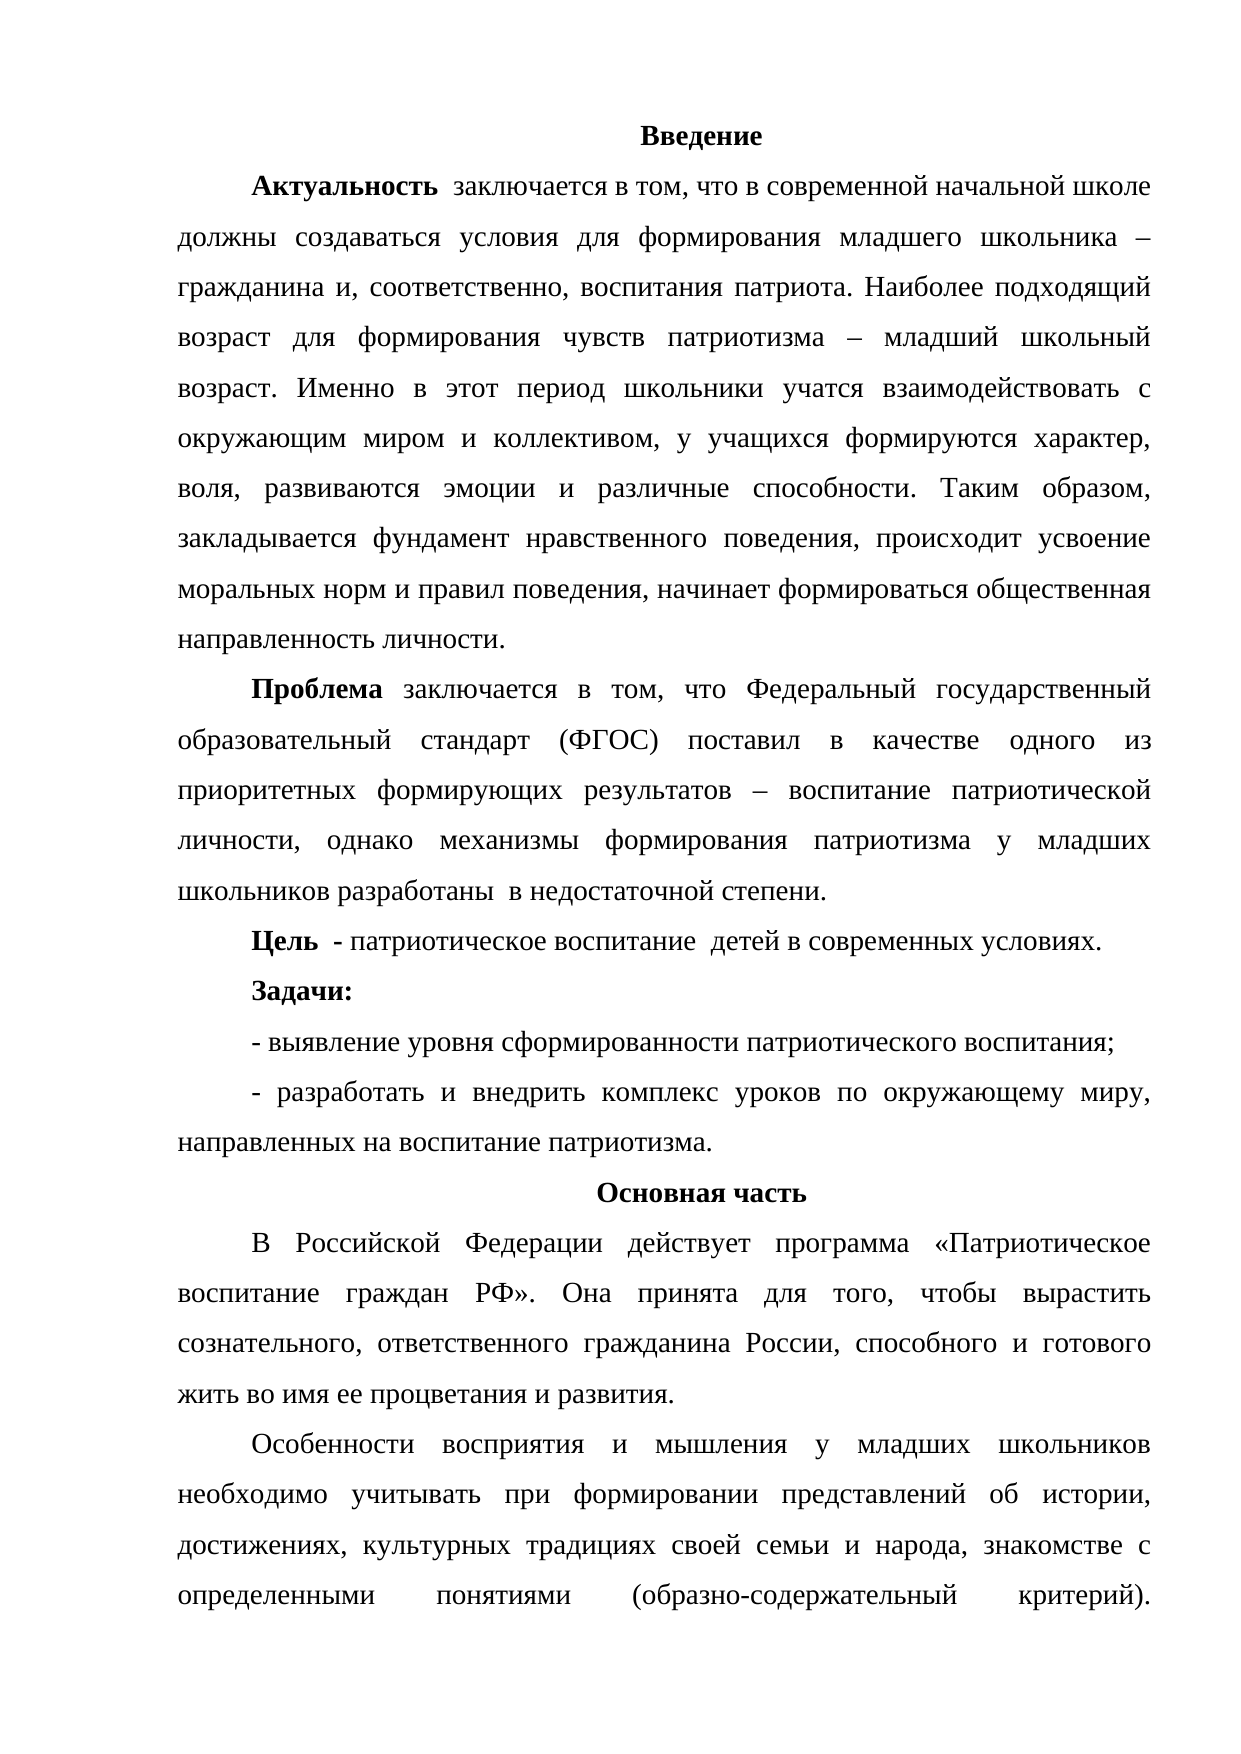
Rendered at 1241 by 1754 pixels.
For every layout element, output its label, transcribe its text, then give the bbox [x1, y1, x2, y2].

text В Российской Федерации действует программа «Патриотическое воспитание граждан РФ». Она принята для того, чтобы вырастить сознательного, ответственного гражданина России, способного и готового жить во имя ее процветания и развития. [177, 1225, 1152, 1409]
text Проблема заключается в том, что Федеральный государственный образовательный стандарт (ФГОС) поставил в качестве одного из приоритетных формирующих результатов – воспитание патриотической личности, однако механизмы формирования патриотизма у младших школьников разработаны в недостаточной степени. [177, 672, 1152, 906]
text Введение [177, 118, 1152, 152]
text - выявление уровня сформированности патриотического воспитания; [177, 1024, 1152, 1057]
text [177, 1426, 1152, 1611]
text Актуальность заключается в том, что в современной начальной школе должны создаваться условия для формирования младшего школьника – гражданина и, соответственно, воспитания патриота. Наиболее подходящий возраст для формирования чувств патриотизма – младший школьный возраст. Именно в этот период школьники учатся взаимодействовать с окружающим миром и коллективом, у учащихся формируются характер, воля, развиваются эмоции и различные способности. Таким образом, закладывается фундамент нравственного поведения, происходит усвоение моральных норм и правил поведения, начинает формироваться общественная направленность личности. [177, 168, 1152, 655]
text - разработать и внедрить комплекс уроков по окружающему миру, направленных на воспитание патриотизма. [177, 1074, 1152, 1158]
text Цель - патриотическое воспитание детей в современных условиях. [177, 923, 1152, 957]
text Основная часть [177, 1175, 1152, 1208]
text Задачи: [177, 973, 1152, 1007]
